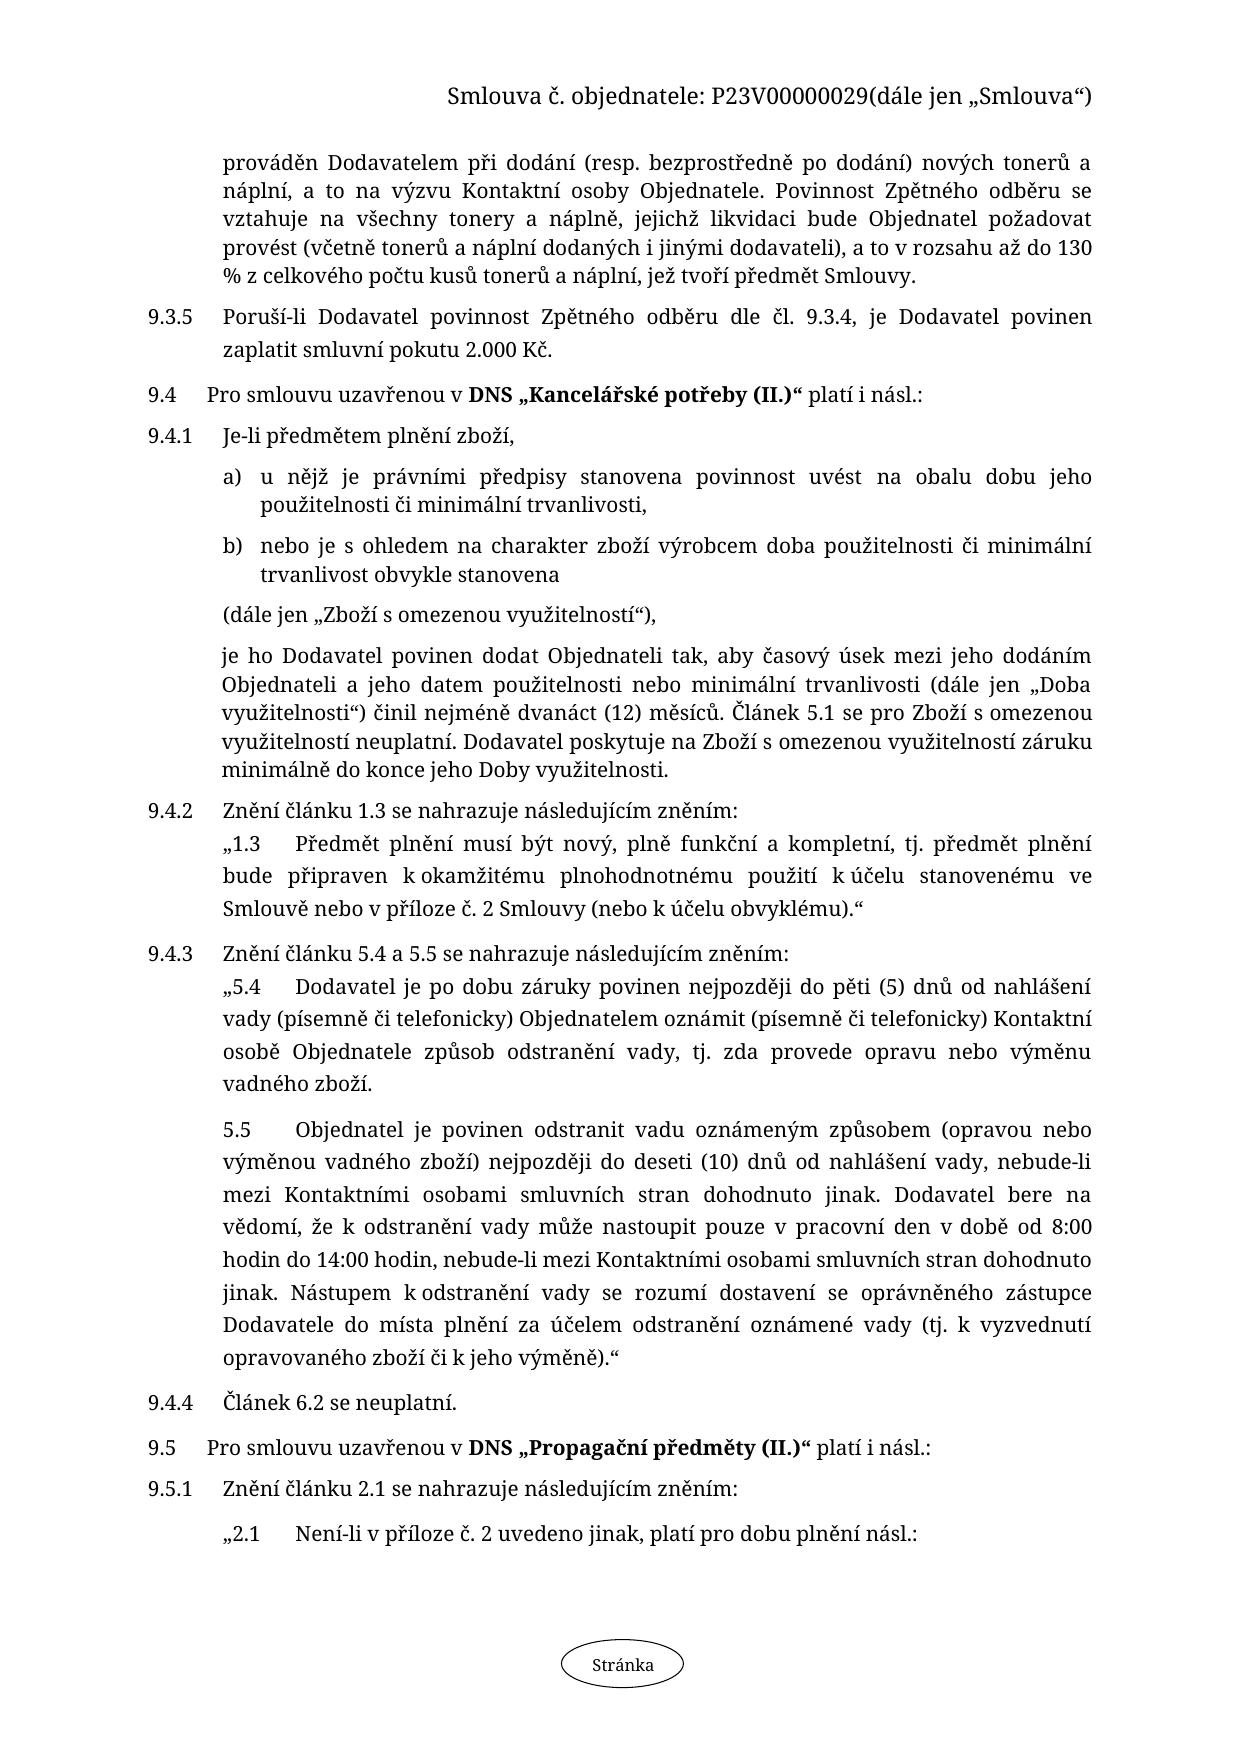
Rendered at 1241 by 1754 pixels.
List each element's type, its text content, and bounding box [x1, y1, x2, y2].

list Znění článku 1.3 se nahrazuje následujícím zněním: [148, 796, 1093, 825]
list 5.5 Objednatel je povinen odstranit vadu oznámeným způsobem (opravou nebo výměnou vadného zboží) nejpozději do deseti (10) dnů od nahlášení vady, nebude-li mezi Kontaktními osobami smluvních stran dohodnuto jinak. Dodavatel bere na vědomí, že k odstranění vady může nastoupit pouze v pracovní den v době od 8:00 hodin do 14:00 hodin, nebude-li mezi Kontaktními osobami smluvních stran dohodnuto jinak. Nástupem k odstranění vady se rozumí dostavení se oprávněného zástupce Dodavatele do místa plnění za účelem odstranění oznámené vady (tj. k vyzvednutí opravovaného zboží či k jeho výměně).“ [223, 1115, 1093, 1371]
list „5.4 Dodavatel je po dobu záruky povinen nejpozději do pěti (5) dnů od nahlášení vady (písemně či telefonicky) Objednatelem oznámit (písemně či telefonicky) Kontaktní osobě Objednatele způsob odstranění vady, tj. zda provede opravu nebo výměnu vadného zboží. [223, 972, 1093, 1098]
list Článek 6.2 se neuplatní. [148, 1388, 1093, 1416]
list Znění článku 5.4 a 5.5 se nahrazuje následujícím zněním: [148, 939, 1093, 968]
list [148, 148, 1093, 290]
list Poruší-li Dodavatel povinnost Zpětného odběru dle čl. 9.3.4, je Dodavatel povinen zaplatit smluvní pokutu 2.000 Kč. [148, 302, 1093, 363]
list Je-li předmětem plnění zboží, [148, 421, 1093, 449]
list „2.1 Není-li v příloze č. 2 uvedeno jinak, platí pro dobu plnění násl.: [223, 1519, 1093, 1548]
text (dále jen „Zboží s omezenou využitelností“), [223, 601, 1093, 629]
list nebo je s ohledem na charakter zboží výrobcem doba použitelnosti či minimální trvanlivost obvykle stanovena [223, 531, 1093, 588]
list u nějž je právními předpisy stanovena povinnost uvést na obalu dobu jeho použitelnosti či minimální trvanlivosti, [223, 462, 1093, 519]
list Pro smlouvu uzavřenou v DNS „Kancelářské potřeby (II.)“ platí i násl.: [148, 380, 1093, 408]
list Pro smlouvu uzavřenou v DNS „Propagační předměty (II.)“ platí i násl.: [148, 1433, 1093, 1462]
text je ho Dodavatel povinen dodat Objednateli tak, aby časový úsek mezi jeho dodáním Objednateli a jeho datem použitelnosti nebo minimální trvanlivosti (dále jen „Doba využitelnosti“) činil nejméně dvanáct (12) měsíců. Článek 5.1 se pro Zboží s omezenou využitelností neuplatní. Dodavatel poskytuje na Zboží s omezenou využitelností záruku minimálně do konce jeho Doby využitelnosti. [221, 642, 1093, 784]
list Znění článku 2.1 se nahrazuje následujícím zněním: [148, 1474, 1093, 1502]
list „1.3 Předmět plnění musí být nový, plně funkční a kompletní, tj. předmět plnění bude připraven k okamžitému plnohodnotnému použití k účelu stanovenému ve Smlouvě nebo v příloze č. 2 Smlouvy (nebo k účelu obvyklému).“ [223, 829, 1093, 922]
